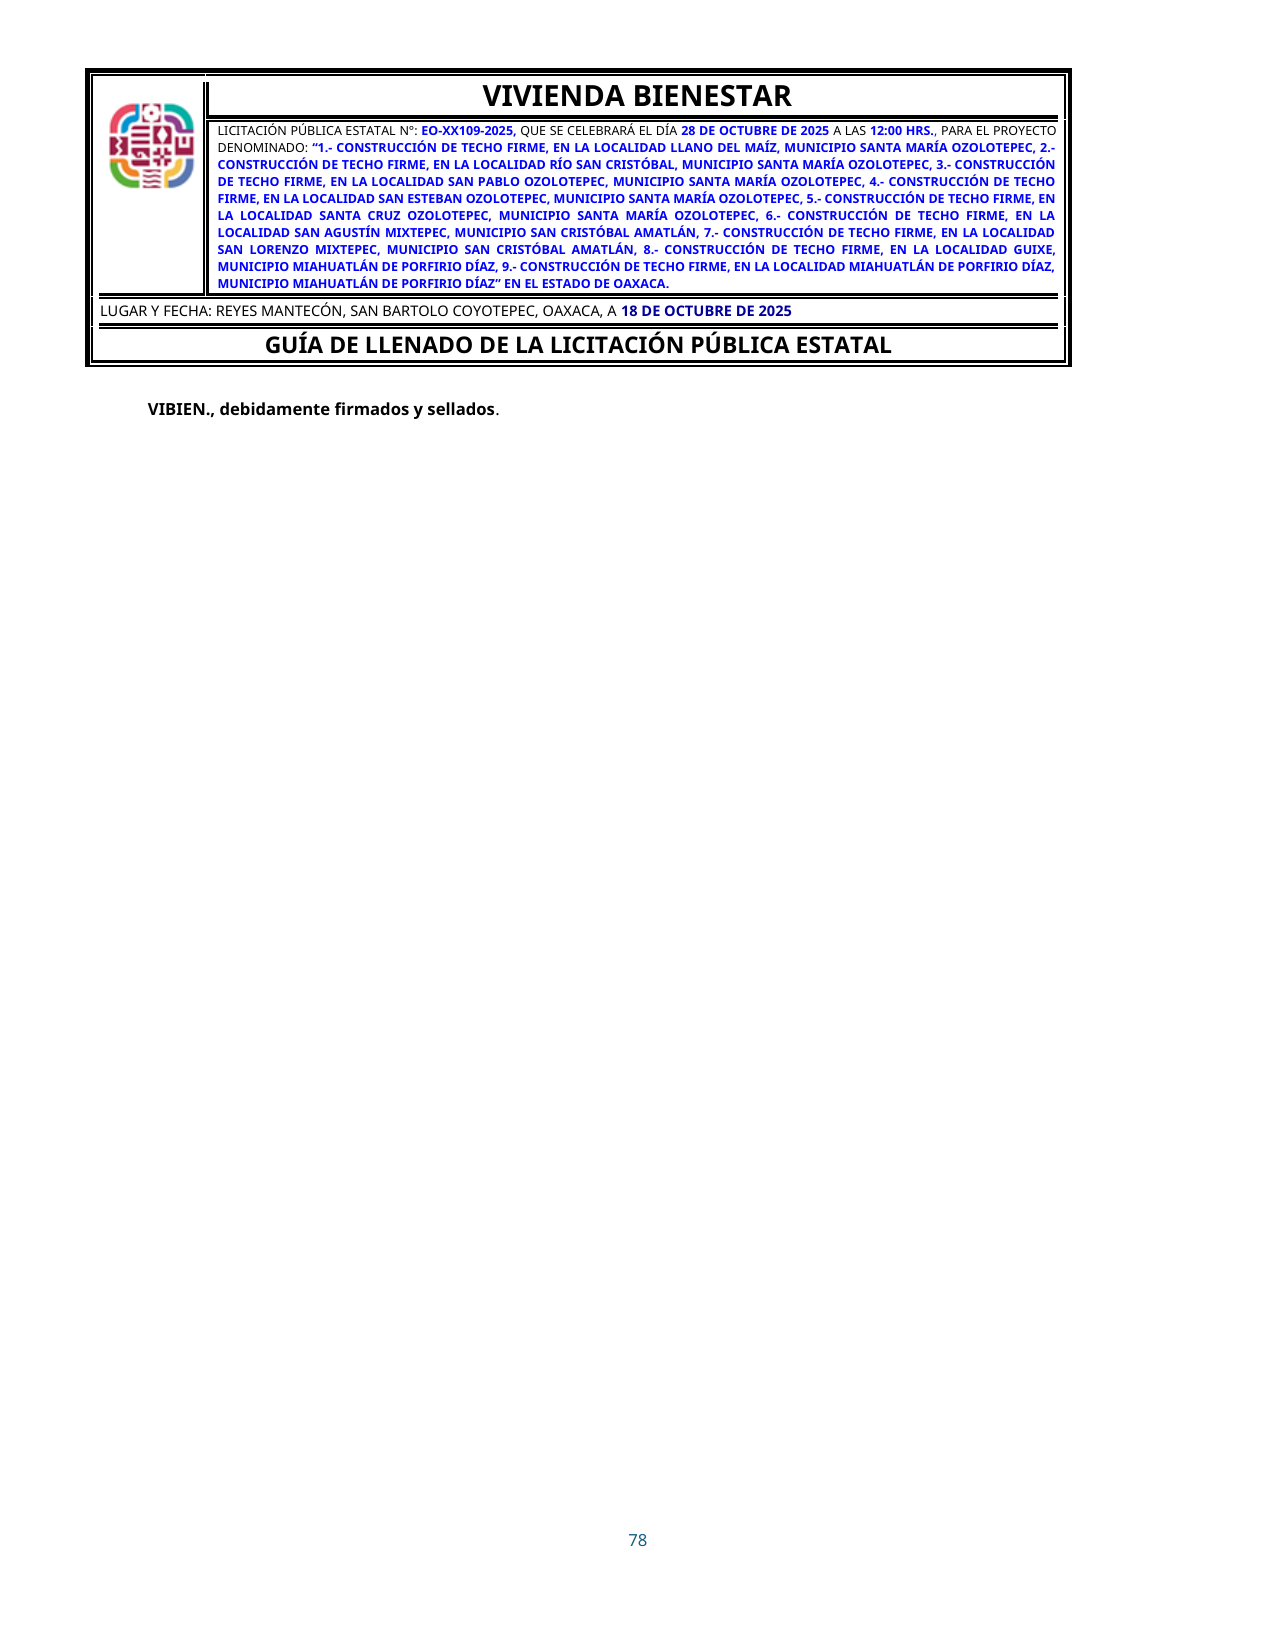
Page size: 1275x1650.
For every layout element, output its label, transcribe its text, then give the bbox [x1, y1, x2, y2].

picture [98, 95, 203, 194]
